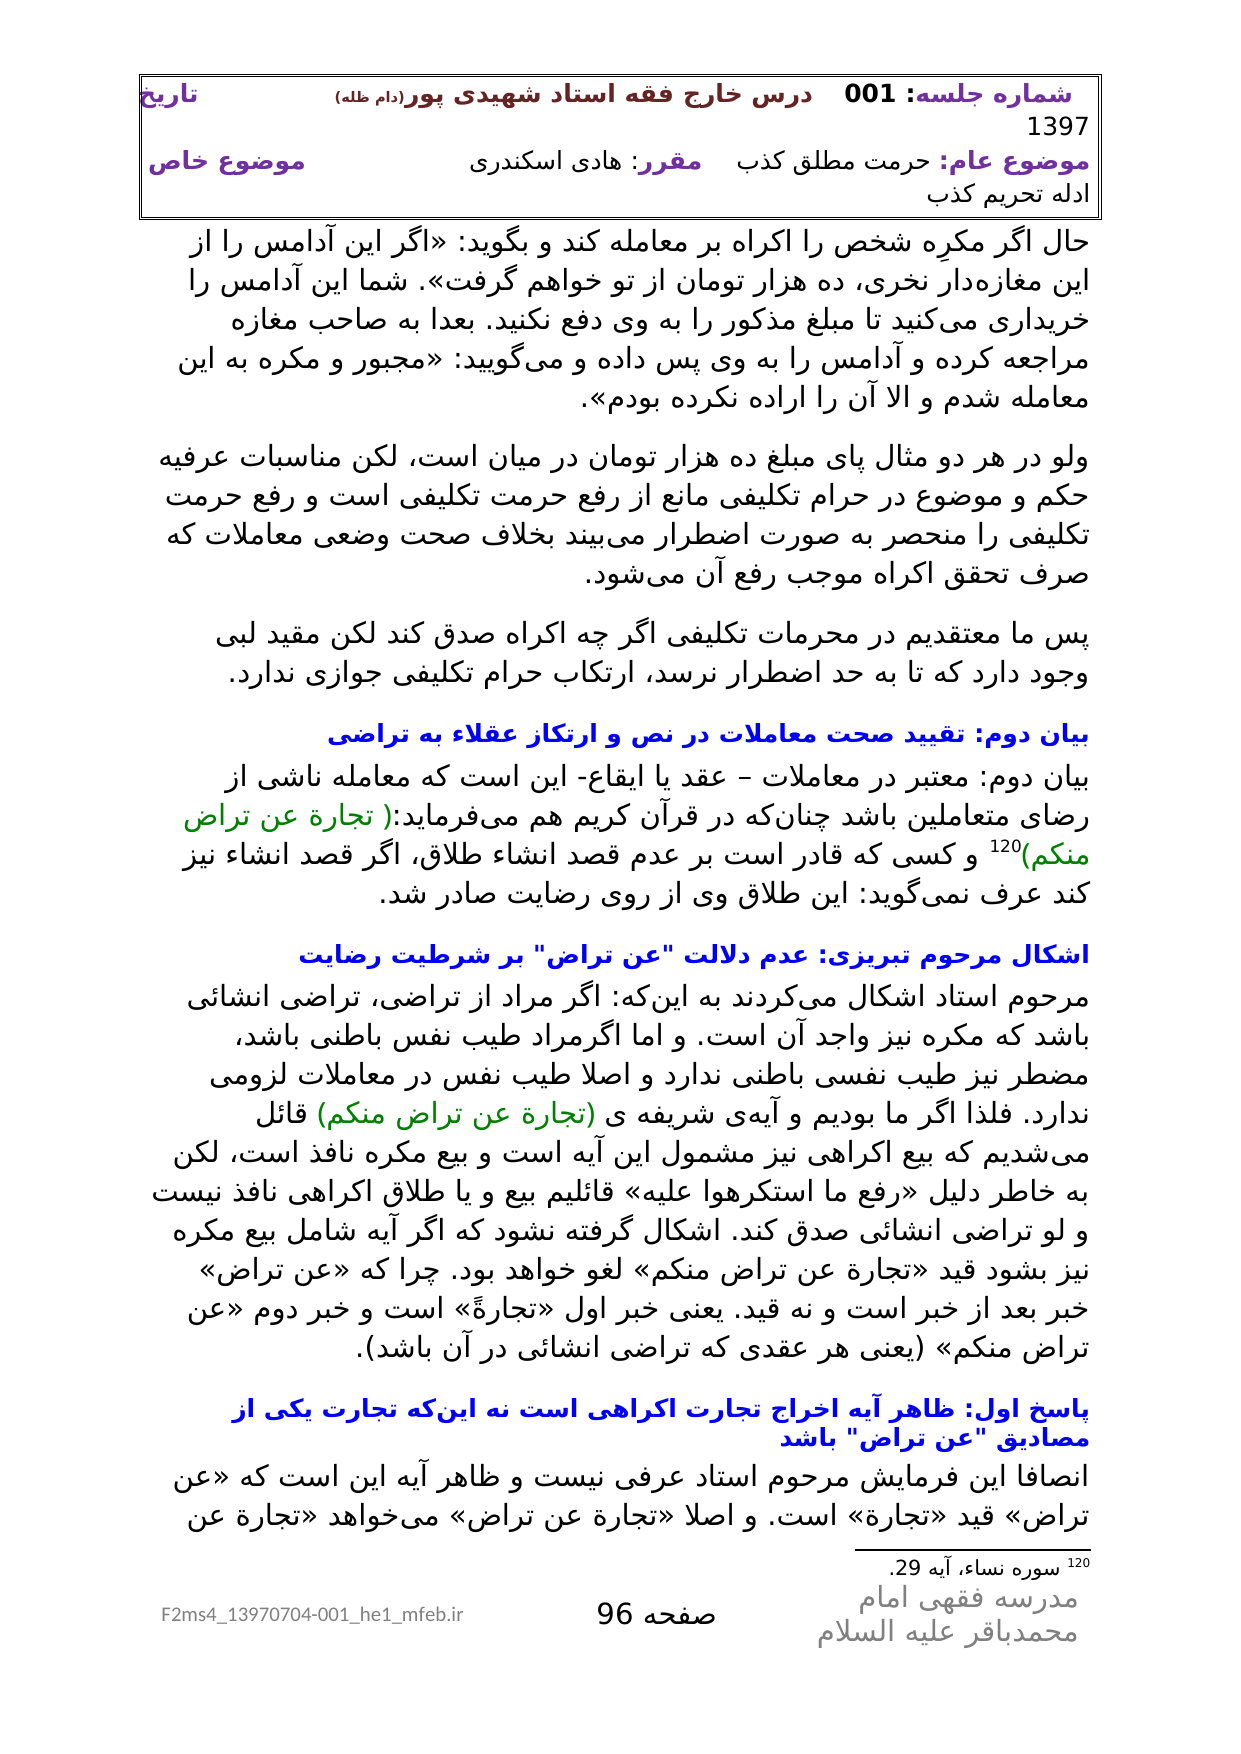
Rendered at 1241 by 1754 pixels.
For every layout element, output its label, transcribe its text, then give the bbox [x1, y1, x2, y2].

subtitle پاسخ اول: ظاهر آيه اخراج تجارت اکراهی است نه این‌که تجارت یکی از مصادیق "عن تراض" باشد [150, 1394, 1090, 1453]
subtitle بیان دوم: تقیید صحت معاملات در نص و ارتکاز عقلاء به تراضی [150, 719, 1090, 748]
text بیان دوم: معتبر در معاملات – عقد یا ایقاع- این است که معامله ناشی از رضای متعاملین باشد چنان‌که در قرآن کریم هم می‌فرماید:‌﴿ تجارة عن تراض منکم﴾ و کسی که قادر است بر عدم قصد انشاء طلاق، اگر قصد انشاء نیز کند ‌عرف نمی‌گوید: این طلاق وی از روی رضایت صادر شد. [150, 759, 1090, 910]
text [150, 1459, 1090, 1532]
text ولو در هر دو مثال پای مبلغ ده هزار تومان در میان است، لکن مناسبات عرفیه حکم و موضوع در حرام تکلیفی مانع از رفع حرمت تکلیفی است و رفع حرمت تکلیفی را منحصر به صورت اضطرار می‌بیند بخلاف صحت وضعی معاملات که صرف تحقق اکراه موجب رفع آن می‌شود. [150, 440, 1090, 591]
text مرحوم استاد اشکال می‌کردند به این‌که: اگر مراد از تراضی، تراضی انشائی باشد که ‌مکره نیز واجد آن است. و اما اگرمراد طیب نفس باطنی باشد، ‌مضطر نیز طیب نفسی باطنی ندارد و اصلا طیب نفس در معاملات لزومی ندارد. فلذا اگر ما بودیم و آیه‌ی شریفه ی ﴿‌تجارة عن تراض منکم﴾ قائل می‌شدیم که بیع اکراهی نیز مشمول این آیه است و بیع مکره نافذ است، لکن به خاطر دلیل «رفع ما استکرهوا علیه» قائلیم بیع و یا طلاق اکراهی نافذ نیست و لو تراضی انشائی صدق کند. اشکال گرفته نشود که اگر آیه شامل بیع مکره نیز بشود قید «تجارة‌ عن تراض منکم» لغو خواهد بود. چرا که «عن تراض» خبر بعد از خبر است و نه قید. یعنی خبر اول «تجارةً» است و خبر دوم «عن تراض منکم» (یعنی هر عقدی که تراضی انشائی در آن باشد). [150, 980, 1090, 1364]
text حال اگر مکرِه شخص را اکراه بر معامله کند و بگوید: «اگر این آدامس را از این مغازه‌دار نخری، ده هزار تومان از تو خواهم گرفت». شما این آدامس را خریداری می‌کنید تا مبلغ مذکور را به وی دفع نکنید. بعدا به صاحب مغازه مراجعه کرده و آدامس را به وی پس داده و می‌‌گویید: «مجبور و ‌مکره به این معامله شدم و الا آن را اراده نکرده بودم». [150, 224, 1090, 414]
text پس ما معتقدیم در محرمات تکلیفی اگر چه اکراه صدق کند لکن مقید لبی وجود دارد که تا به حد اضطرار نرسد، ارتکاب حرام تکلیفی جوازی ندارد. [150, 616, 1090, 689]
subtitle اشکال مرحوم تبریزی: عدم دلالت "عن تراض" بر شرطیت رضایت [150, 940, 1090, 969]
